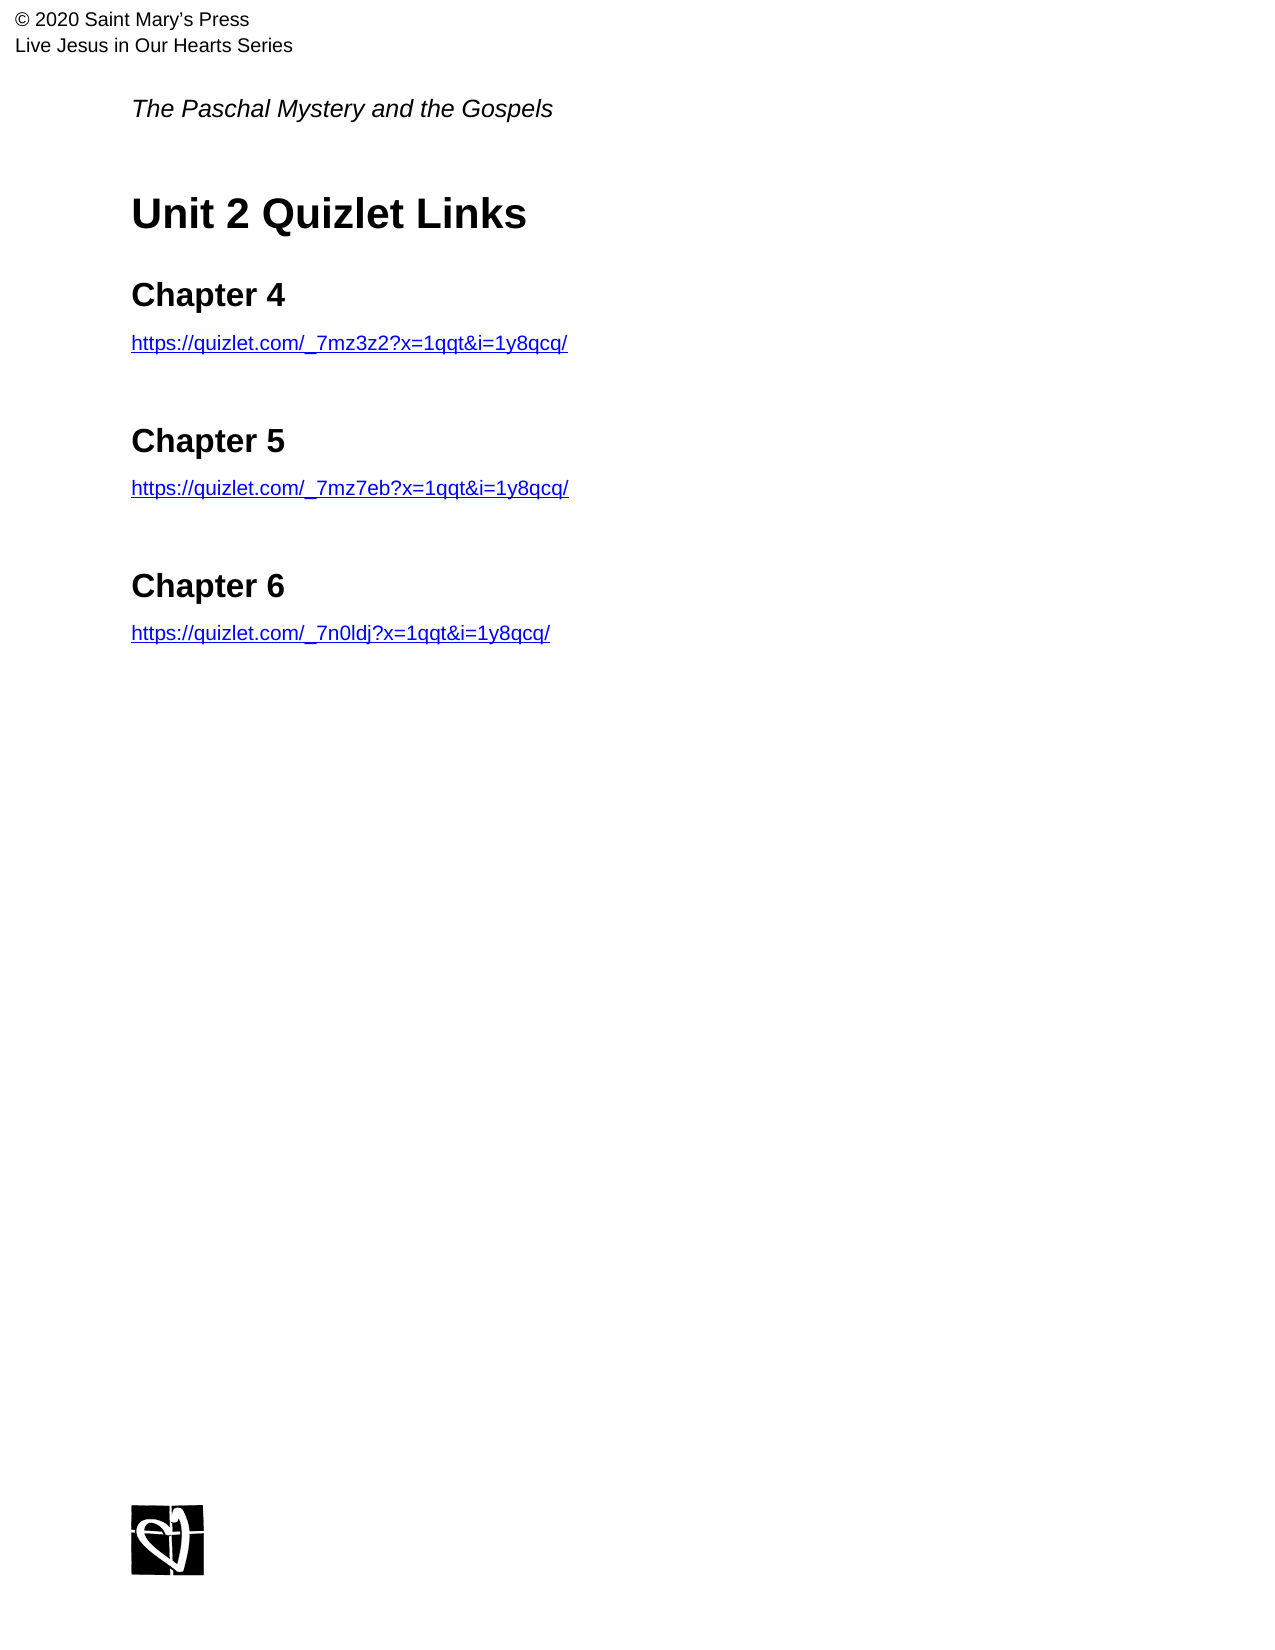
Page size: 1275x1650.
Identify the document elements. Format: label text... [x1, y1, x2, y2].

text Chapter 6 [131, 566, 1144, 604]
text https://quizlet.com/_7n0ldj?x=1qqt&i=1y8qcq/ [131, 621, 1144, 645]
text Chapter 4 [131, 276, 1144, 314]
text Unit 2 Quizlet Links [131, 189, 1144, 238]
text https://quizlet.com/_7mz7eb?x=1qqt&i=1y8qcq/ [131, 476, 1144, 500]
text https://quizlet.com/_7mz3z2?x=1qqt&i=1y8qcq/ [131, 331, 1144, 354]
text Chapter 5 [131, 421, 1144, 459]
